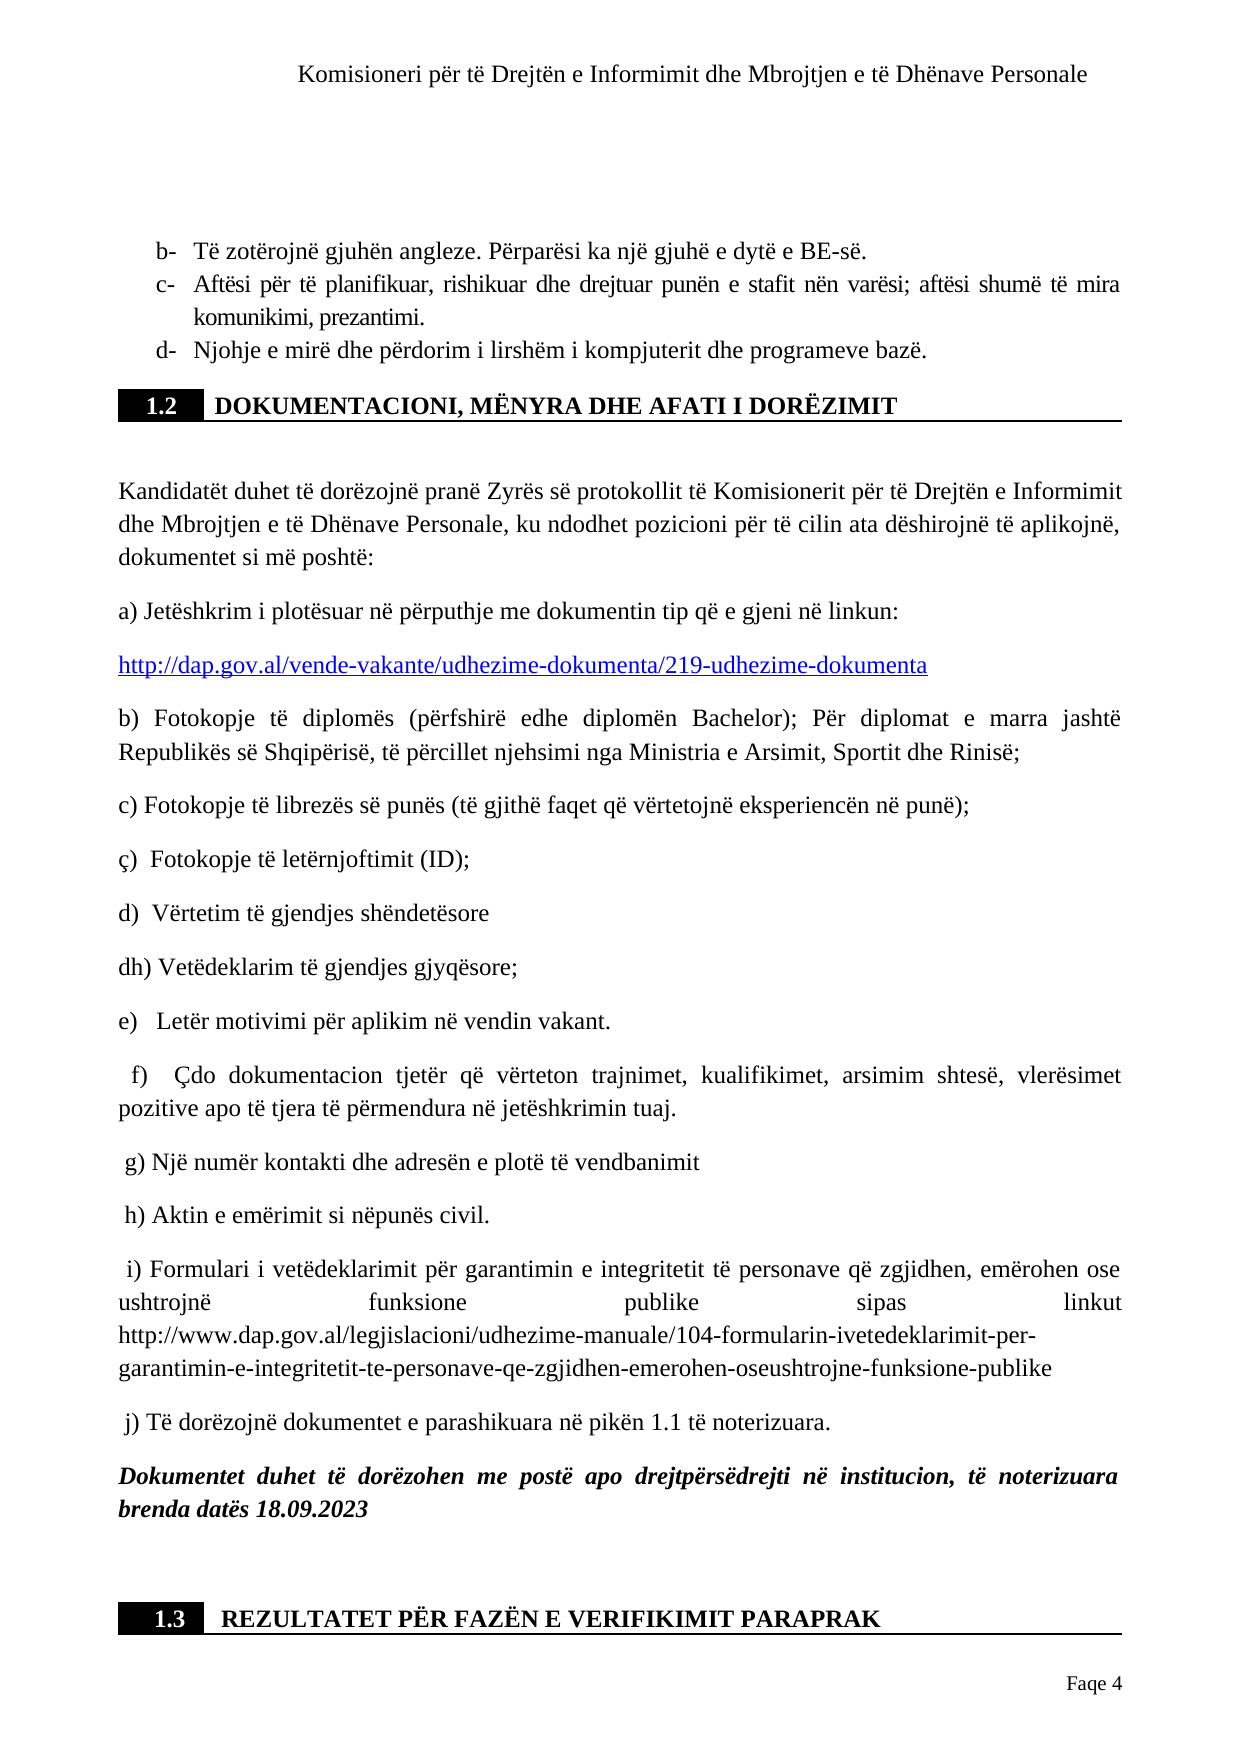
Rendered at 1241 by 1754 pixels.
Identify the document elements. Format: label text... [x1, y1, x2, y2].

text http://dap.gov.al/vende-vakante/udhezime-dokumenta/219-udhezime-dokumenta [118, 650, 1122, 678]
text a) Jetëshkrim i plotësuar në përputhje me dokumentin tip që e gjeni në linkun: [118, 596, 1122, 624]
text dh) Vetëdeklarim të gjendjes gjyqësore; [118, 952, 1122, 981]
table_header DOKUMENTACIONI, MËNYRA DHE AFATI I DORËZIMIT [204, 389, 1122, 420]
text g) Një numër kontakti dhe adresën e plotë të vendbanimit [118, 1147, 1122, 1175]
text Dokumentet duhet të dorëzohen me postë apo drejtpërsëdrejti në institucion, të noterizuara brenda datës 18.09.2023 [118, 1461, 1122, 1523]
text c) Fotokopje të librezës së punës (të gjithë faqet që vërtetojnë eksperiencën në punë); [118, 790, 1122, 819]
table_header 1.2 [120, 391, 202, 420]
table_header REZULTATET PËR FAZËN E VERIFIKIMIT PARAPRAK [204, 1602, 1122, 1633]
list Aftësi për të planifikuar, rishikuar dhe drejtuar punën e stafit nën varësi; aftësi shumë të mira komunikimi, prezantimi. [156, 269, 1122, 331]
text d) Vërtetim të gjendjes shëndetësore [118, 898, 1122, 927]
list Të zotërojnë gjuhën angleze. Përparësi ka një gjuhë e dytë e BE-së. [156, 236, 1122, 265]
list Njohje e mirë dhe përdorim i lirshëm i kompjuterit dhe programeve bazë. [156, 335, 1122, 364]
text b) Fotokopje të diplomës (përfshirë edhe diplomën Bachelor); Për diplomat e marra jashtë Republikës së Shqipërisë, të përcillet njehsimi nga Ministria e Arsimit, Sportit dhe Rinisë; [118, 703, 1122, 765]
text j) Të dorëzojnë dokumentet e parashikuara në pikën 1.1 të noterizuara. [118, 1407, 1122, 1436]
text e) Letër motivimi për aplikim në vendin vakant. [118, 1006, 1122, 1034]
text ç) Fotokopje të letërnjoftimit (ID); [118, 844, 1122, 873]
text f) Çdo dokumentacion tjetër që vërteton trajnimet, kualifikimet, arsimim shtesë, vlerësimet pozitive apo të tjera të përmendura në jetëshkrimin tuaj. [118, 1060, 1122, 1121]
text i) Formulari i vetëdeklarimit për garantimin e integritetit të personave që zgjidhen, emërohen ose ushtrojnë funksione publike sipas linkut http://www.dap.gov.al/legjislacioni/udhezime-manuale/104-formularin-ivetedeklarimit-per-garantimin-e-integritetit-te-personave-qe-zgjidhen-emerohen-oseushtrojne-funksione-publike [118, 1254, 1122, 1382]
text h) Aktin e emërimit si nëpunës civil. [118, 1200, 1122, 1229]
text Kandidatët duhet të dorëzojnë pranë Zyrës së protokollit të Komisionerit për të Drejtën e Informimit dhe Mbrojtjen e të Dhënave Personale, ku ndodhet pozicioni për të cilin ata dëshirojnë të aplikojnë, dokumentet si më poshtë: [118, 476, 1122, 571]
table_header 1.3 [120, 1604, 202, 1633]
